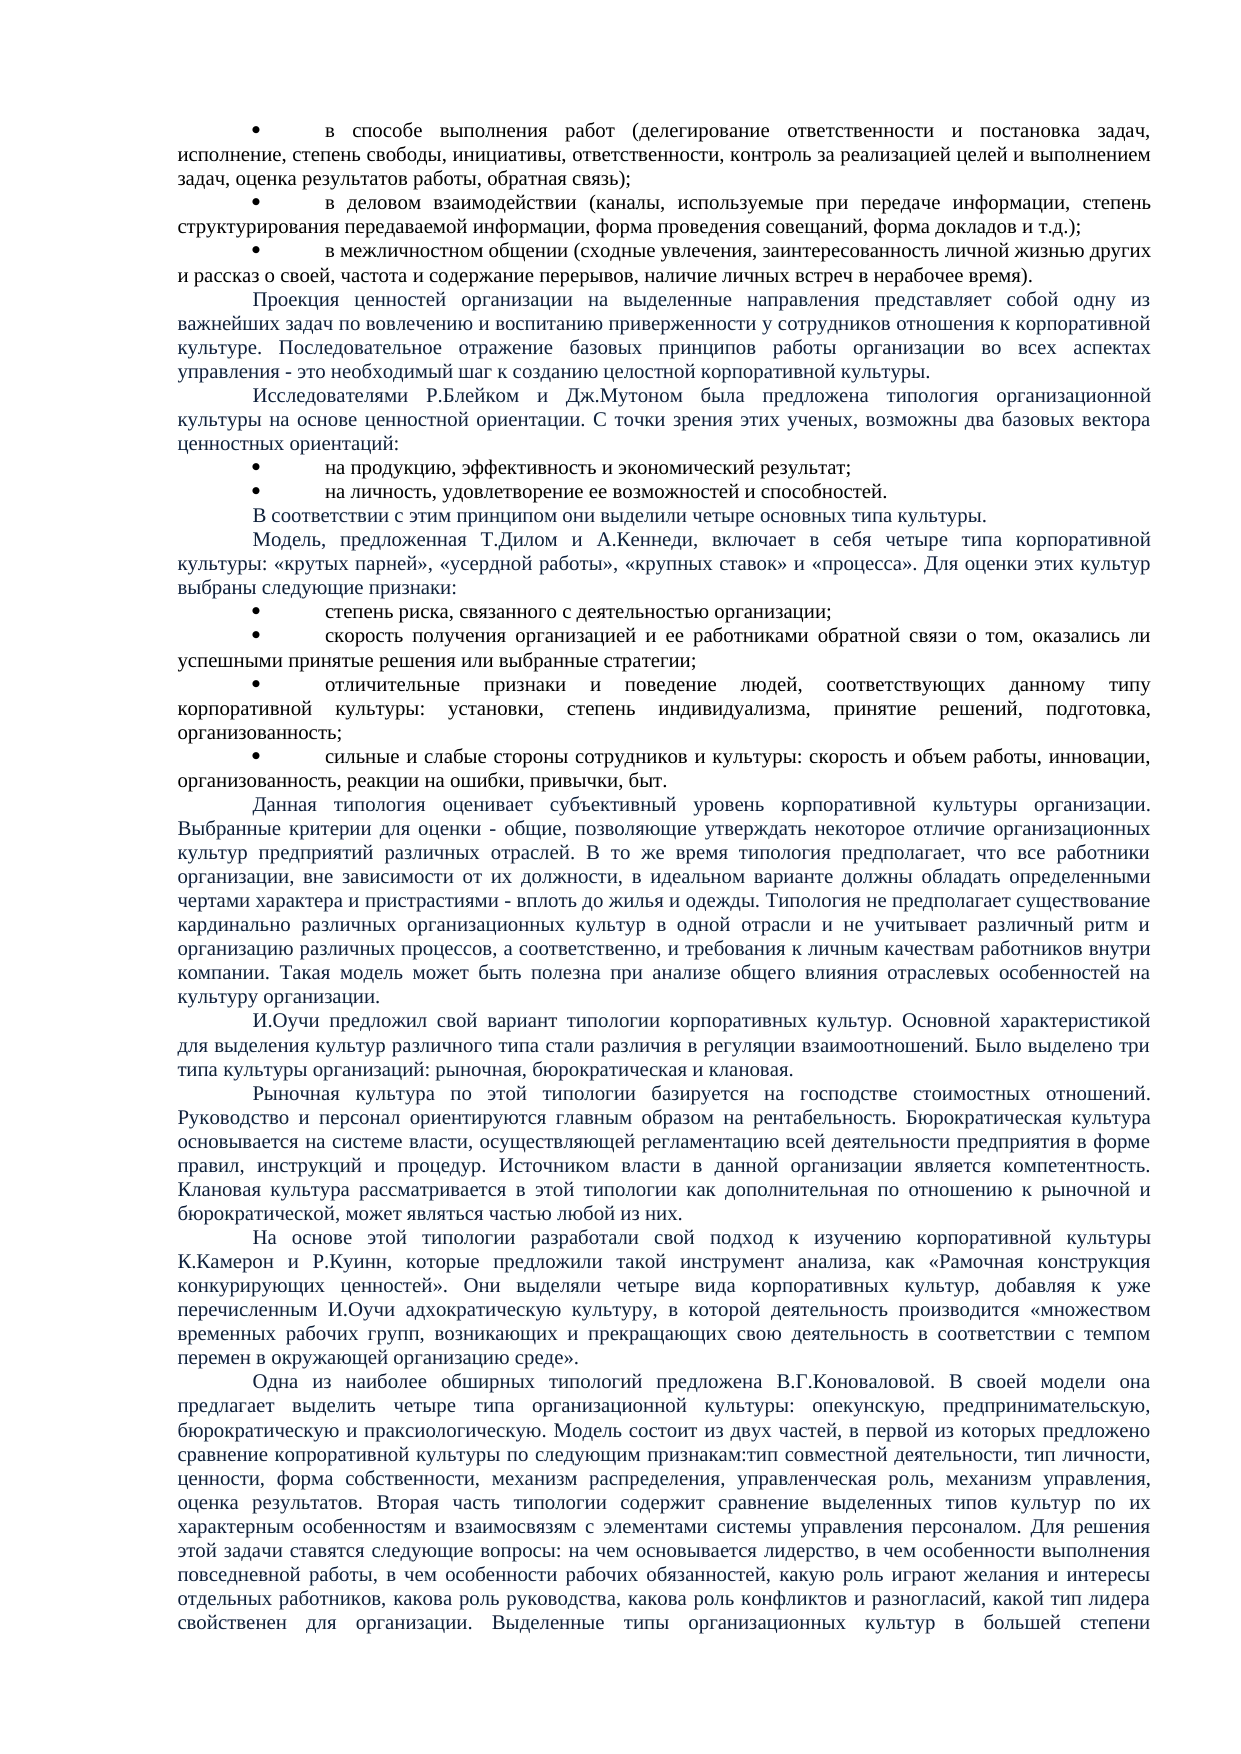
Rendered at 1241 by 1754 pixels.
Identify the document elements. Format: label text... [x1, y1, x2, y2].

text Проекция ценностей организации на выделенные направления представляет собой одну из важнейших задач по вовлечению и воспитанию приверженности у сотрудников отношения к корпоративной культуре. Последовательное отражение базовых принципов работы организации во всех аспектах управления - это необходимый шаг к созданию целостной корпоративной культуры. [177, 287, 1152, 383]
list в деловом взаимодействии (каналы, используемые при передаче информации, степень структурирования передаваемой информации, форма проведения совещаний, форма докладов и т.д.); [177, 190, 1152, 238]
text Рыночная культура по этой типологии базируется на господстве стоимостных отношений. Руководство и персонал ориентируются главным образом на рентабельность. Бюрократическая культура основывается на системе власти, осуществляющей регламентацию всей деятельности предприятия в форме правил, инструкций и процедур. Источником власти в данной организации является компетентность. Клановая культура рассматривается в этой типологии как дополнительная по отношению к рыночной и бюрократической, может являться частью любой из них. [177, 1081, 1152, 1225]
list скорость получения организацией и ее работниками обратной связи о том, оказались ли успешными принятые решения или выбранные стратегии; [177, 623, 1152, 672]
list отличительные признаки и поведение людей, соответствующих данному типу корпоративной культуры: установки, степень индивидуализма, принятие решений, подготовка, организованность; [177, 672, 1152, 744]
list на личность, удовлетворение ее возможностей и способностей. [177, 479, 1152, 503]
list степень риска, связанного с деятельностью организации; [177, 599, 1152, 623]
text И.Оучи предложил свой вариант типологии корпоративных культур. Основной характеристикой для выделения культур различного типа стали различия в регуляции взаимоотношений. Было выделено три типа культуры организаций: рыночная, бюрократическая и клановая. [177, 1008, 1152, 1081]
text В соответствии с этим принципом они выделили четыре основных типа культуры. [177, 503, 1152, 527]
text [177, 1369, 1152, 1634]
text Исследователями Р.Блейком и Дж.Мутоном была предложена типология организационной культуры на основе ценностной ориентации. С точки зрения этих ученых, возможны два базовых вектора ценностных ориентаций: [177, 383, 1152, 455]
text На основе этой типологии разработали свой подход к изучению корпоративной культуры К.Камерон и Р.Куинн, которые предложили такой инструмент анализа, как «Рамочная конструкция конкурирующих ценностей». Они выделяли четыре вида корпоративных культур, добавляя к уже перечисленным И.Оучи адхократическую культуру, в которой деятельность производится «множеством временных рабочих групп, возникающих и прекращающих свою деятельность в соответствии с темпом перемен в окружающей организацию среде». [177, 1225, 1152, 1369]
list в способе выполнения работ (делегирование ответственности и постановка задач, исполнение, степень свободы, инициативы, ответственности, контроль за реализацией целей и выполнением задач, оценка результатов работы, обратная связь); [177, 118, 1152, 190]
list в межличностном общении (сходные увлечения, заинтересованность личной жизнью других и рассказ о своей, частота и содержание перерывов, наличие личных встреч в нерабочее время). [177, 238, 1152, 287]
text Модель, предложенная Т.Дилом и А.Кеннеди, включает в себя четыре типа корпоративной культуры: «крутых парней», «усердной работы», «крупных ставок» и «процесса». Для оценки этих культур выбраны следующие признаки: [177, 527, 1152, 599]
list на продукцию, эффективность и экономический результат; [177, 455, 1152, 479]
text Данная типология оценивает субъективный уровень корпоративной культуры организации. Выбранные критерии для оценки - общие, позволяющие утверждать некоторое отличие организационных культур предприятий различных отраслей. В то же время типология предполагает, что все работники организации, вне зависимости от их должности, в идеальном варианте должны обладать определенными чертами характера и пристрастиями - вплоть до жилья и одежды. Типология не предполагает существование кардинально различных организационных культур в одной отрасли и не учитывает различный ритм и организацию различных процессов, а соответственно, и требования к личным качествам работников внутри компании. Такая модель может быть полезна при анализе общего влияния отраслевых особенностей на культуру организации. [177, 792, 1152, 1008]
list сильные и слабые стороны сотрудников и культуры: скорость и объем работы, инновации, организованность, реакции на ошибки, привычки, быт. [177, 744, 1152, 792]
